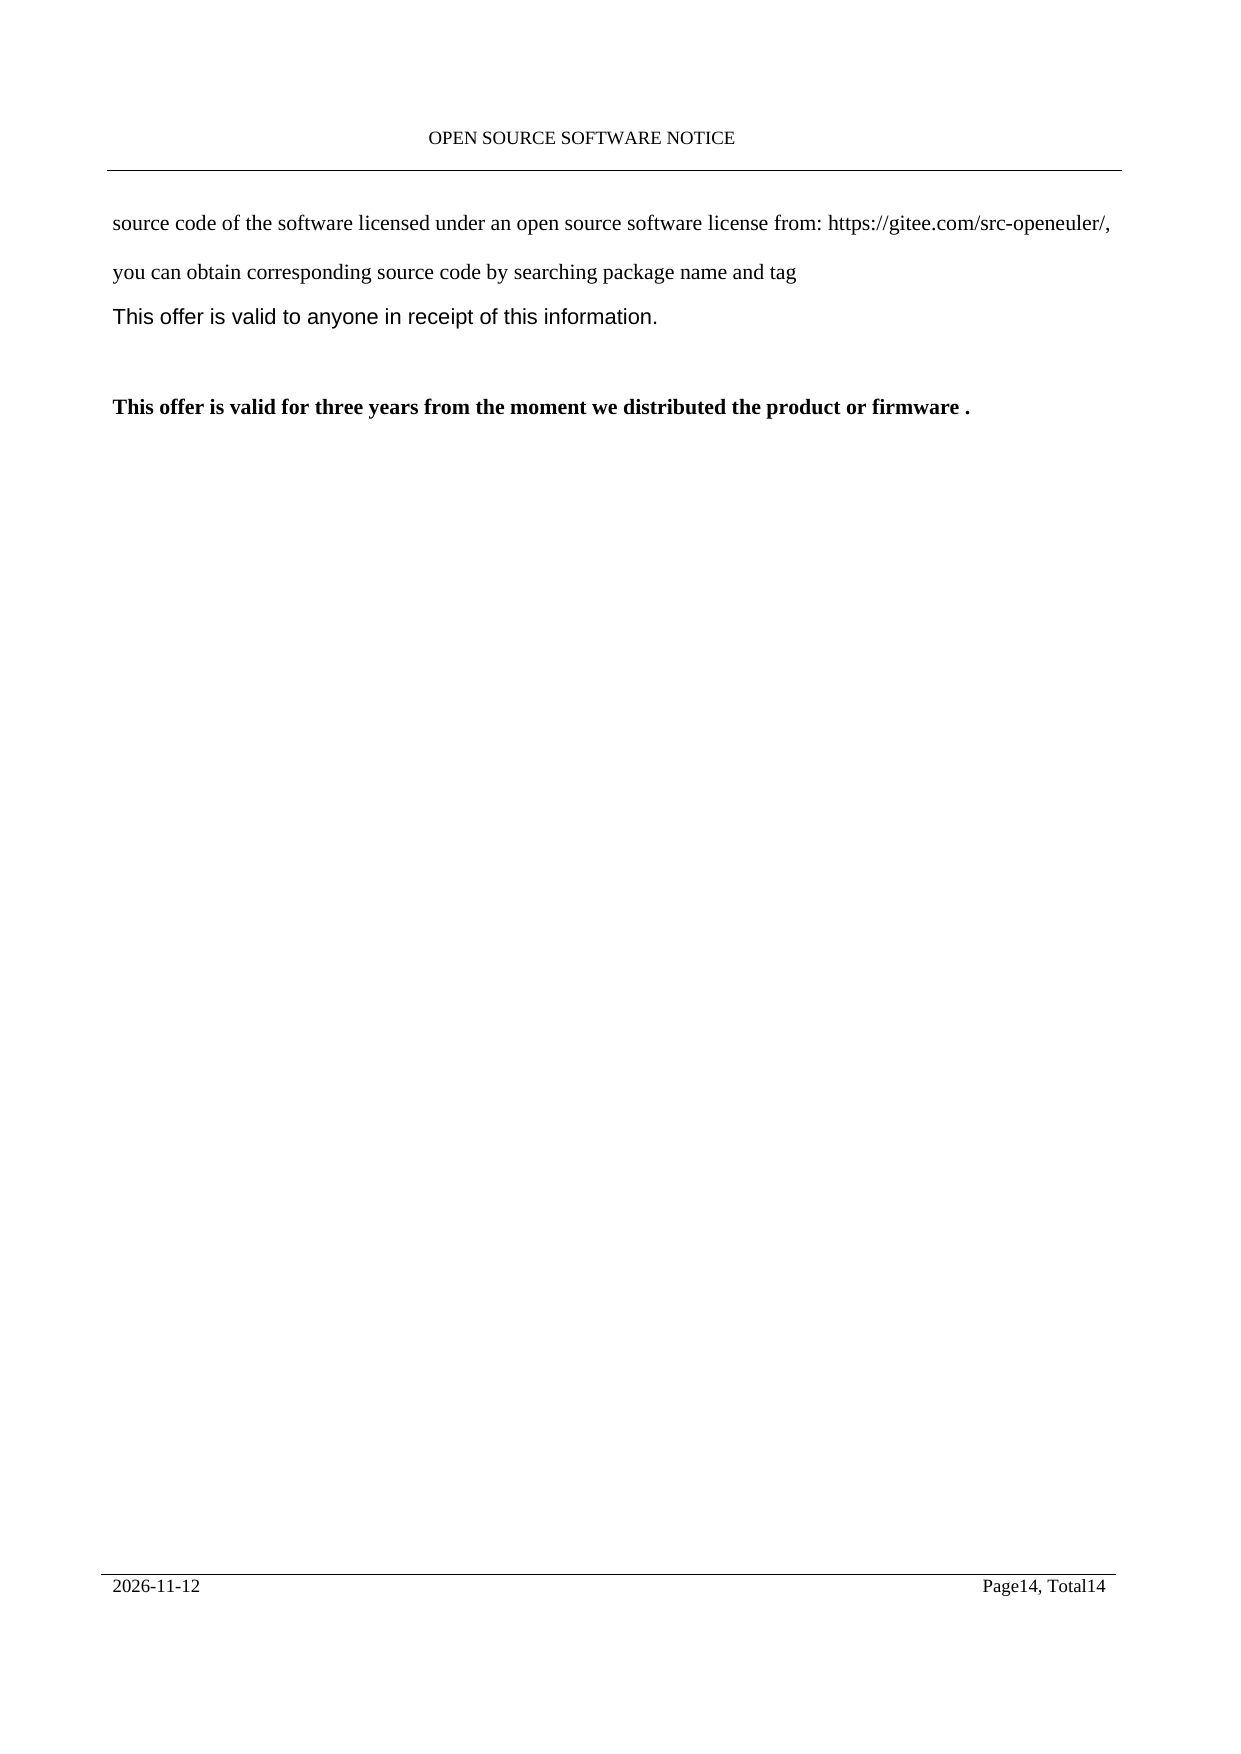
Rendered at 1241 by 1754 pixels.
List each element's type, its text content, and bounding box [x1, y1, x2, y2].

text This offer is valid to anyone in receipt of this information. [112, 300, 1128, 333]
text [112, 206, 1128, 288]
text This offer is valid for three years from the moment we distributed the product or firmware . [112, 390, 1128, 423]
